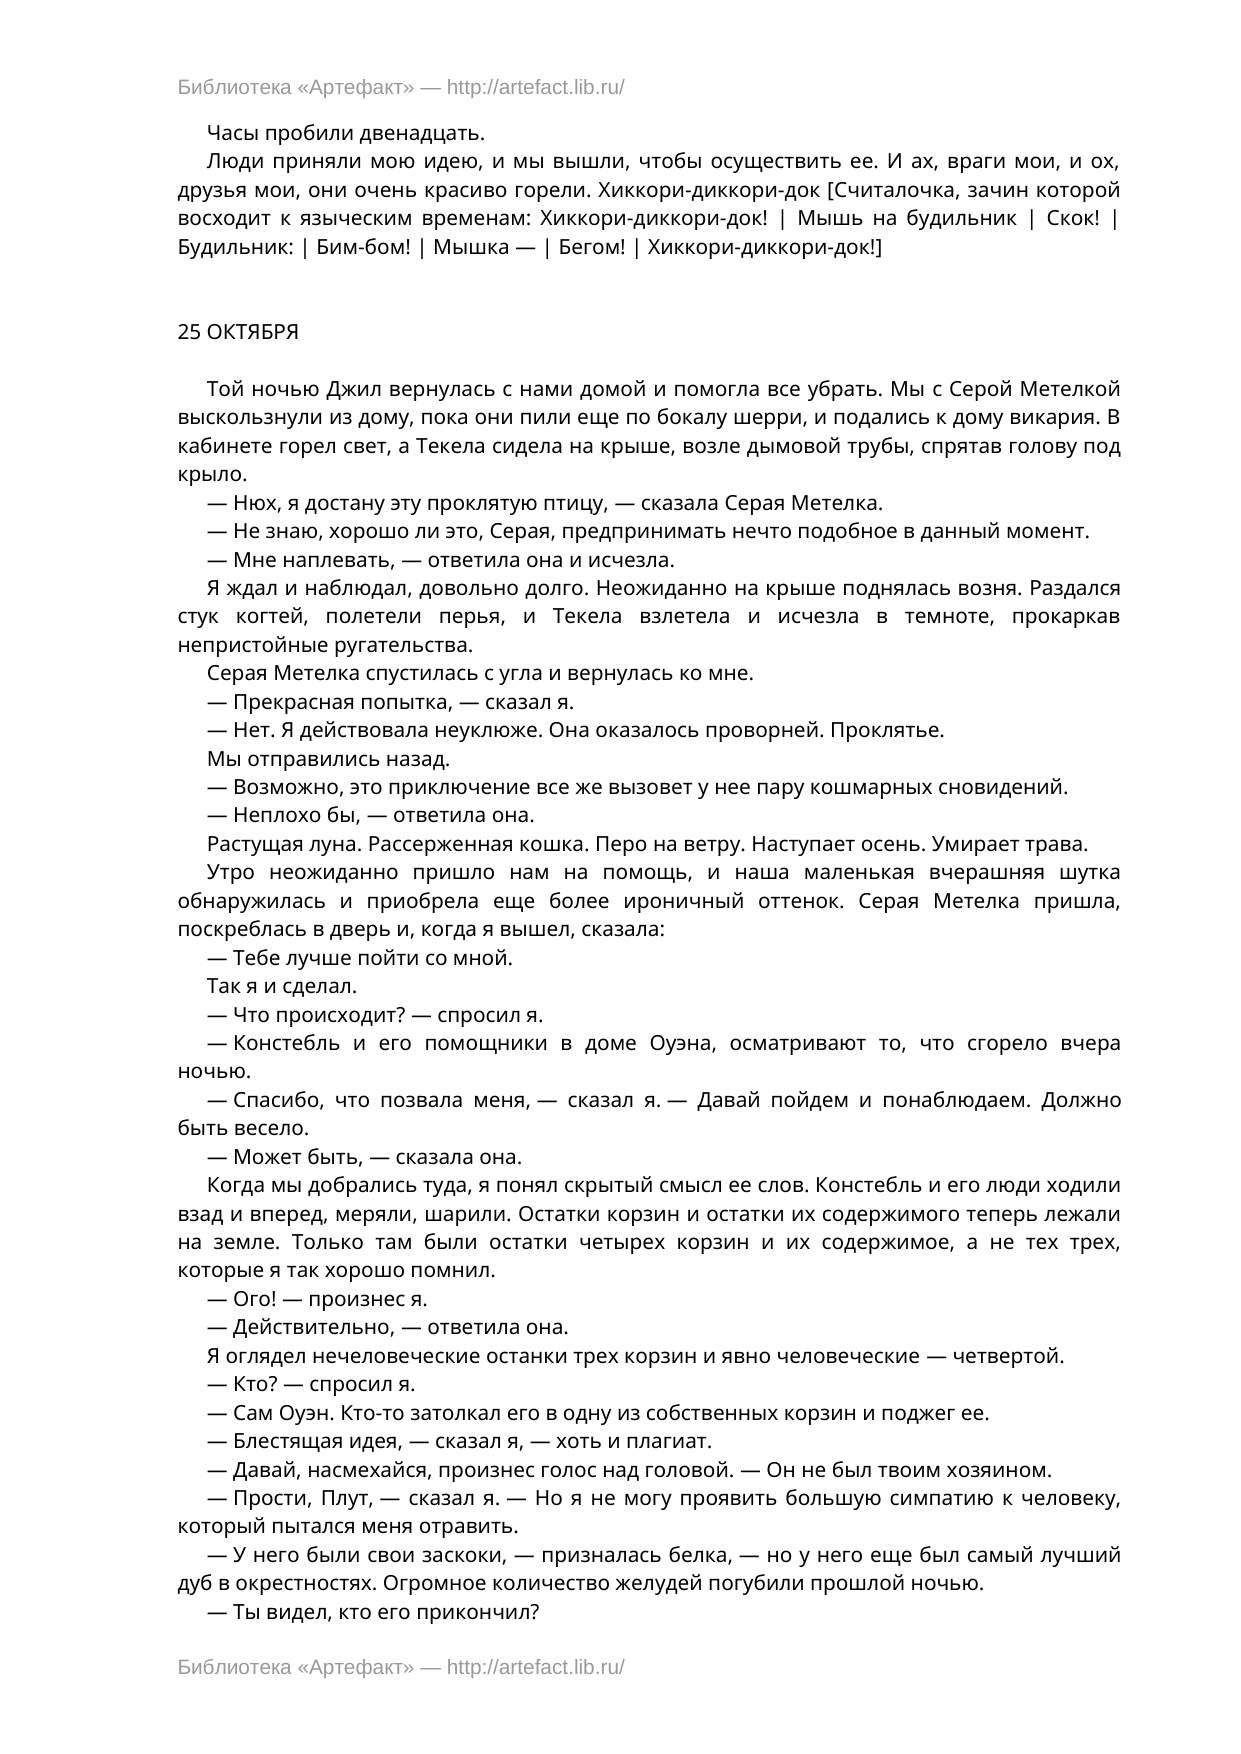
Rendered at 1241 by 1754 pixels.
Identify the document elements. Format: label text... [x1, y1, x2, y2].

text Я оглядел нечеловеческие останки трех корзин и явно человеческие — четвертой. [177, 1341, 1122, 1369]
text Растущая луна. Рассерженная кошка. Перо на ветру. Наступает осень. Умирает трава. [177, 829, 1122, 857]
text — Прости, Плут, — сказал я. — Но я не могу проявить большую симпатию к человеку, который пытался меня отравить. [177, 1483, 1122, 1540]
text Той ночью Джил вернулась с нами домой и помогла все убрать. Мы с Серой Метелкой выскользнули из дому, пока они пили еще по бокалу шерри, и подались к дому викария. В кабинете горел свет, а Текела сидела на крыше, возле дымовой трубы, спрятав голову под крыло. [177, 374, 1122, 488]
text Люди приняли мою идею, и мы вышли, чтобы осуществить ее. И ах, враги мои, и ох, друзья мои, они очень красиво горели. Хиккори-диккори-док [Считалочка, зачин которой восходит к языческим временам: Хиккори-диккори-док! | Мышь на будильник | Скок! | Будильник: | Бим-бом! | Мышка — | Бегом! | Хиккори-диккори-док!] [177, 147, 1122, 260]
text — Ого! — произнес я. [177, 1284, 1122, 1312]
text — Тебе лучше пойти со мной. [177, 943, 1122, 971]
text Когда мы добрались туда, я понял скрытый смысл ее слов. Констебль и его люди ходили взад и вперед, меряли, шарили. Остатки корзин и остатки их содержимого теперь лежали на земле. Только там были остатки четырех корзин и их содержимое, а не тех трех, которые я так хорошо помнил. [177, 1170, 1122, 1284]
text — Может быть, — сказала она. [177, 1142, 1122, 1170]
text — Прекрасная попытка, — сказал я. [177, 687, 1122, 715]
text — Давай, насмехайся, произнес голос над головой. — Он не был твоим хозяином. [177, 1455, 1122, 1483]
text — Блестящая идея, — сказал я, — хоть и плагиат. [177, 1426, 1122, 1455]
text — У него были свои заскоки, — призналась белка, — но у него еще был самый лучший дуб в окрестностях. Огромное количество желудей погубили прошлой ночью. [177, 1540, 1122, 1597]
text 25 ОКТЯБРЯ [177, 317, 1122, 346]
text — Возможно, это приключение все же вызовет у нее пару кошмарных сновидений. [177, 772, 1122, 801]
text Часы пробили двенадцать. [177, 118, 1122, 147]
text — Что происходит? — спросил я. [177, 1000, 1122, 1028]
text Утро неожиданно пришло нам на помощь, и наша маленькая вчерашняя шутка обнаружилась и приобрела еще более ироничный оттенок. Серая Метелка пришла, поскреблась в дверь и, когда я вышел, сказала: [177, 857, 1122, 943]
text — Нюх, я достану эту проклятую птицу, — сказала Серая Метелка. [177, 488, 1122, 516]
text — Кто? — спросил я. [177, 1369, 1122, 1398]
text — Мне наплевать, — ответила она и исчезла. [177, 545, 1122, 573]
text Мы отправились назад. [177, 744, 1122, 772]
text — Констебль и его помощники в доме Оуэна, осматривают то, что сгорело вчера ночью. [177, 1028, 1122, 1085]
text Так я и сделал. [177, 971, 1122, 1000]
text — Не знаю, хорошо ли это, Серая, предпринимать нечто подобное в данный момент. [177, 516, 1122, 545]
text Я ждал и наблюдал, довольно долго. Неожиданно на крыше поднялась возня. Раздался стук когтей, полетели перья, и Текела взлетела и исчезла в темноте, прокаркав непристойные ругательства. [177, 573, 1122, 658]
text — Сам Оуэн. Кто-то затолкал его в одну из собственных корзин и поджег ее. [177, 1398, 1122, 1426]
text — Неплохо бы, — ответила она. [177, 801, 1122, 829]
text — Нет. Я действовала неуклюже. Она оказалось проворней. Проклятье. [177, 715, 1122, 744]
text Серая Метелка спустилась с угла и вернулась ко мне. [177, 658, 1122, 687]
text — Ты видел, кто его прикончил? [177, 1597, 1122, 1625]
text — Действительно, — ответила она. [177, 1312, 1122, 1341]
text — Спасибо, что позвала меня, — сказал я. — Давай пойдем и понаблюдаем. Должно быть весело. [177, 1085, 1122, 1142]
